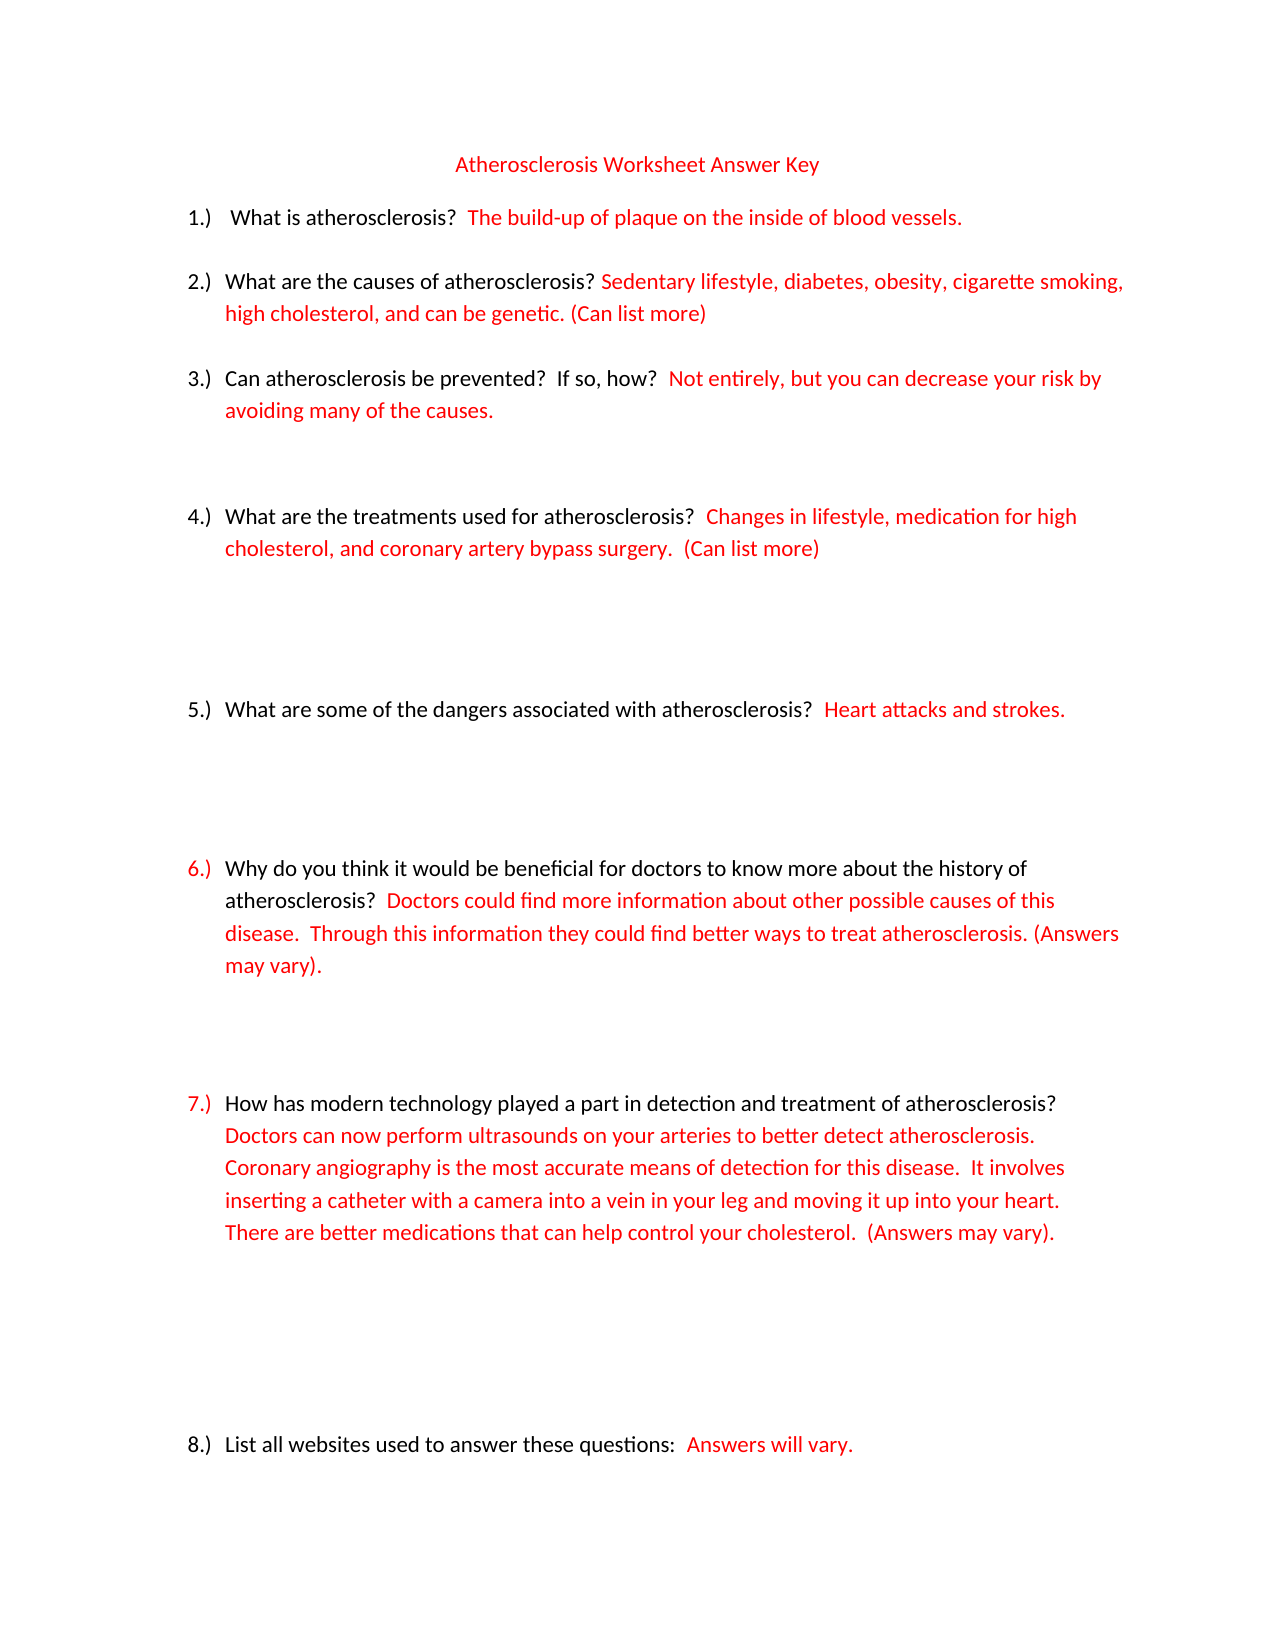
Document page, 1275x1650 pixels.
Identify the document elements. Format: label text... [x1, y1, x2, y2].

list What are the treatments used for atherosclerosis? Changes in lifestyle, medication for high cholesterol, and coronary artery bypass surgery. (Can list more) [187, 502, 1125, 562]
list Why do you think it would be beneficial for doctors to know more about the history of atherosclerosis? Doctors could find more information about other possible causes of this disease. Through this information they could find better ways to treat atherosclerosis. (Answers may vary). [187, 854, 1125, 979]
list What are the causes of atherosclerosis? Sedentary lifestyle, diabetes, obesity, cigarette smoking, high cholesterol, and can be genetic. (Can list more) [187, 267, 1125, 328]
list What is atherosclerosis? The build-up of plaque on the inside of blood vessels. [187, 203, 1125, 231]
list Can atherosclerosis be prevented? If so, how? Not entirely, but you can decrease your risk by avoiding many of the causes. [187, 364, 1125, 424]
list List all websites used to answer these questions: Answers will vary. [187, 1430, 1125, 1458]
text Atherosclerosis Worksheet Answer Key [150, 150, 1125, 178]
list How has modern technology played a part in detection and treatment of atherosclerosis? Doctors can now perform ultrasounds on your arteries to better detect atherosclerosis. Coronary angiography is the most accurate means of detection for this disease. It involves inserting a catheter with a camera into a vein in your leg and moving it up into your heart. There are better medications that can help control your cholesterol. (Answers may vary). [187, 1089, 1125, 1246]
list What are some of the dangers associated with atherosclerosis? Heart attacks and strokes. [187, 695, 1125, 723]
